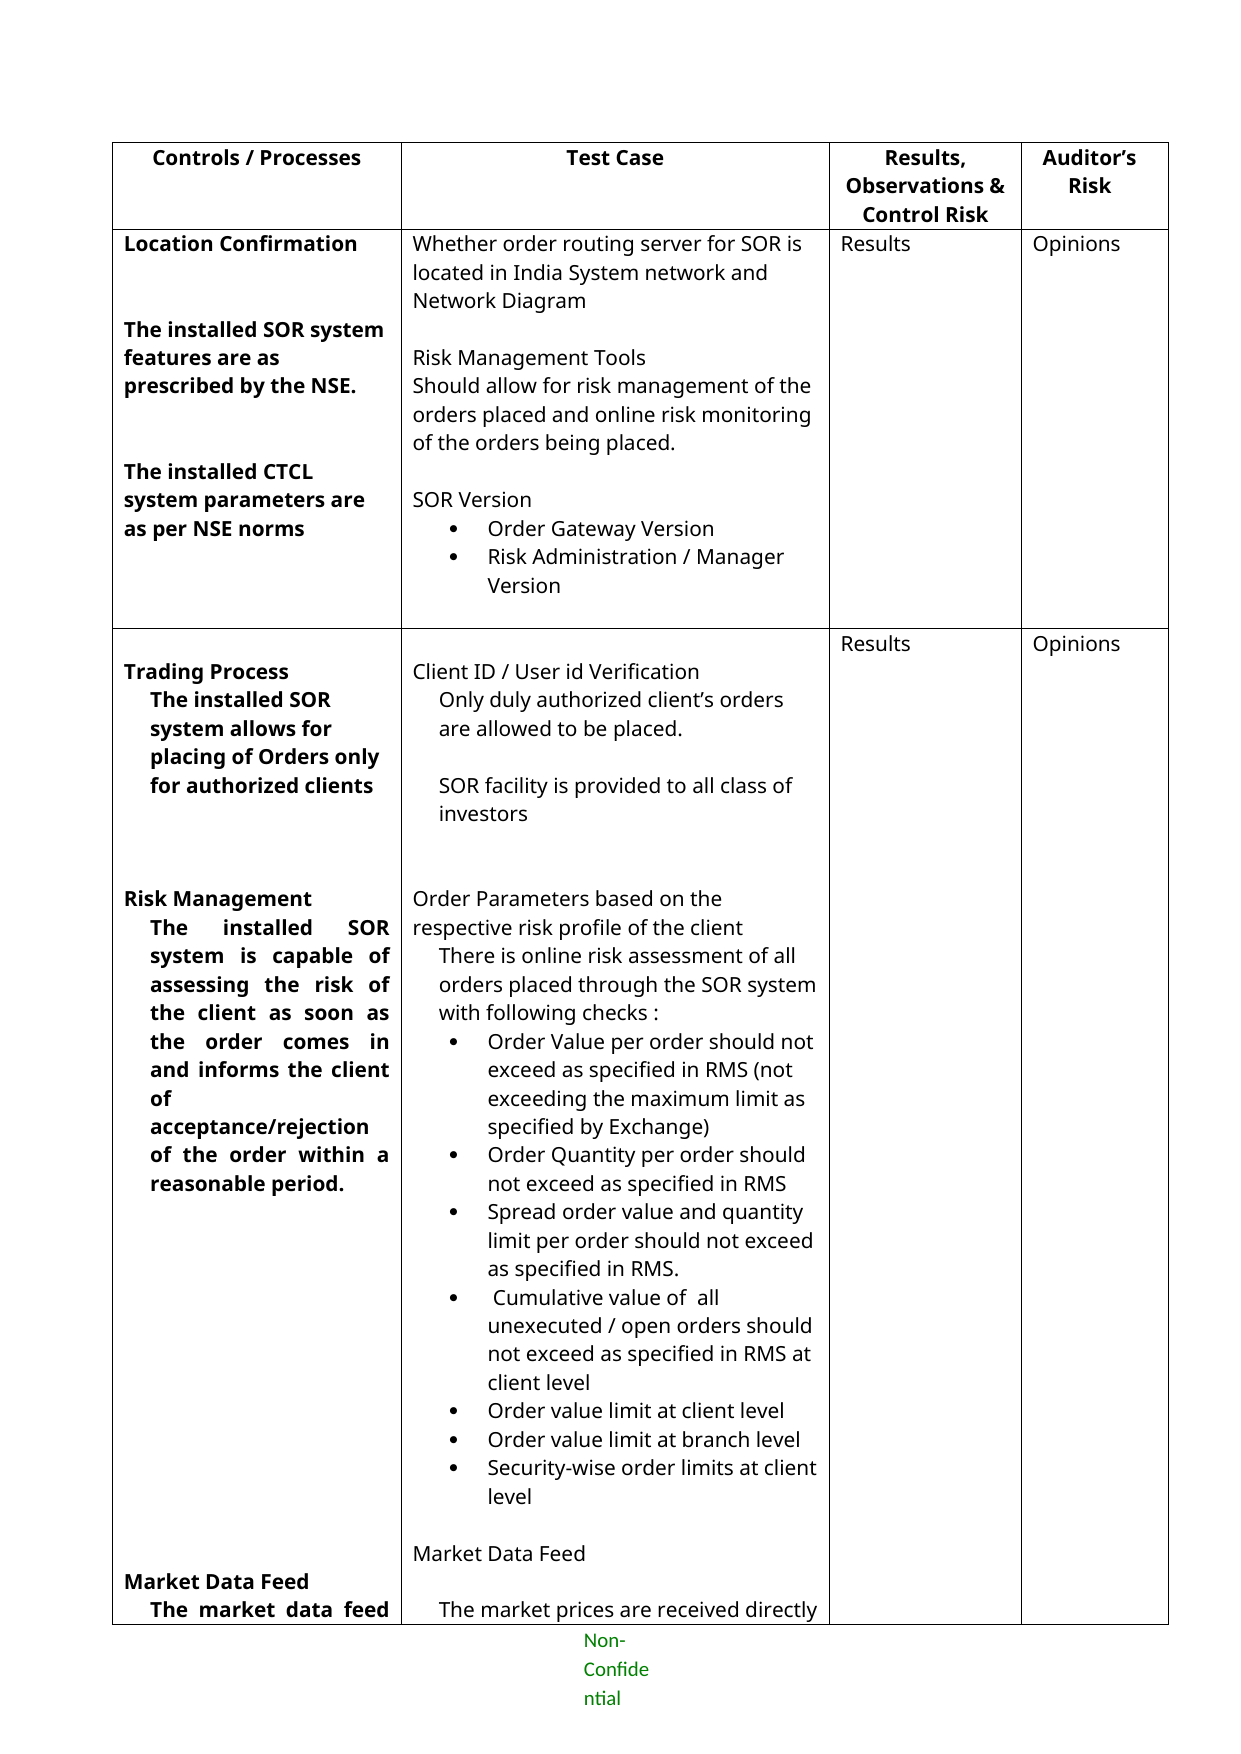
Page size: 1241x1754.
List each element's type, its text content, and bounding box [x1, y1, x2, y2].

table_cell Results [830, 629, 1021, 1624]
table_cell Opinions [1022, 230, 1168, 628]
table_header Test Case [402, 143, 829, 228]
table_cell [402, 629, 829, 1624]
table_cell Whether order routing server for SOR is located in India System network and Network Diagram Risk Management Tools Should allow for risk management of the orders placed and online risk monitoring of the orders being placed. SOR Version Order Gateway Version Risk Administration / Manager Version [402, 230, 829, 628]
table_header Auditor’s Risk [1022, 143, 1168, 228]
table_cell Opinions [1022, 629, 1168, 1624]
table_cell Results [830, 230, 1021, 628]
table_cell Location Confirmation The installed SOR system features are as prescribed by the NSE. The installed CTCL system parameters are as per NSE norms [113, 230, 401, 628]
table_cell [113, 629, 401, 1624]
table_header Controls / Processes [113, 143, 401, 228]
table_header Results, Observations & Control Risk [830, 143, 1021, 228]
